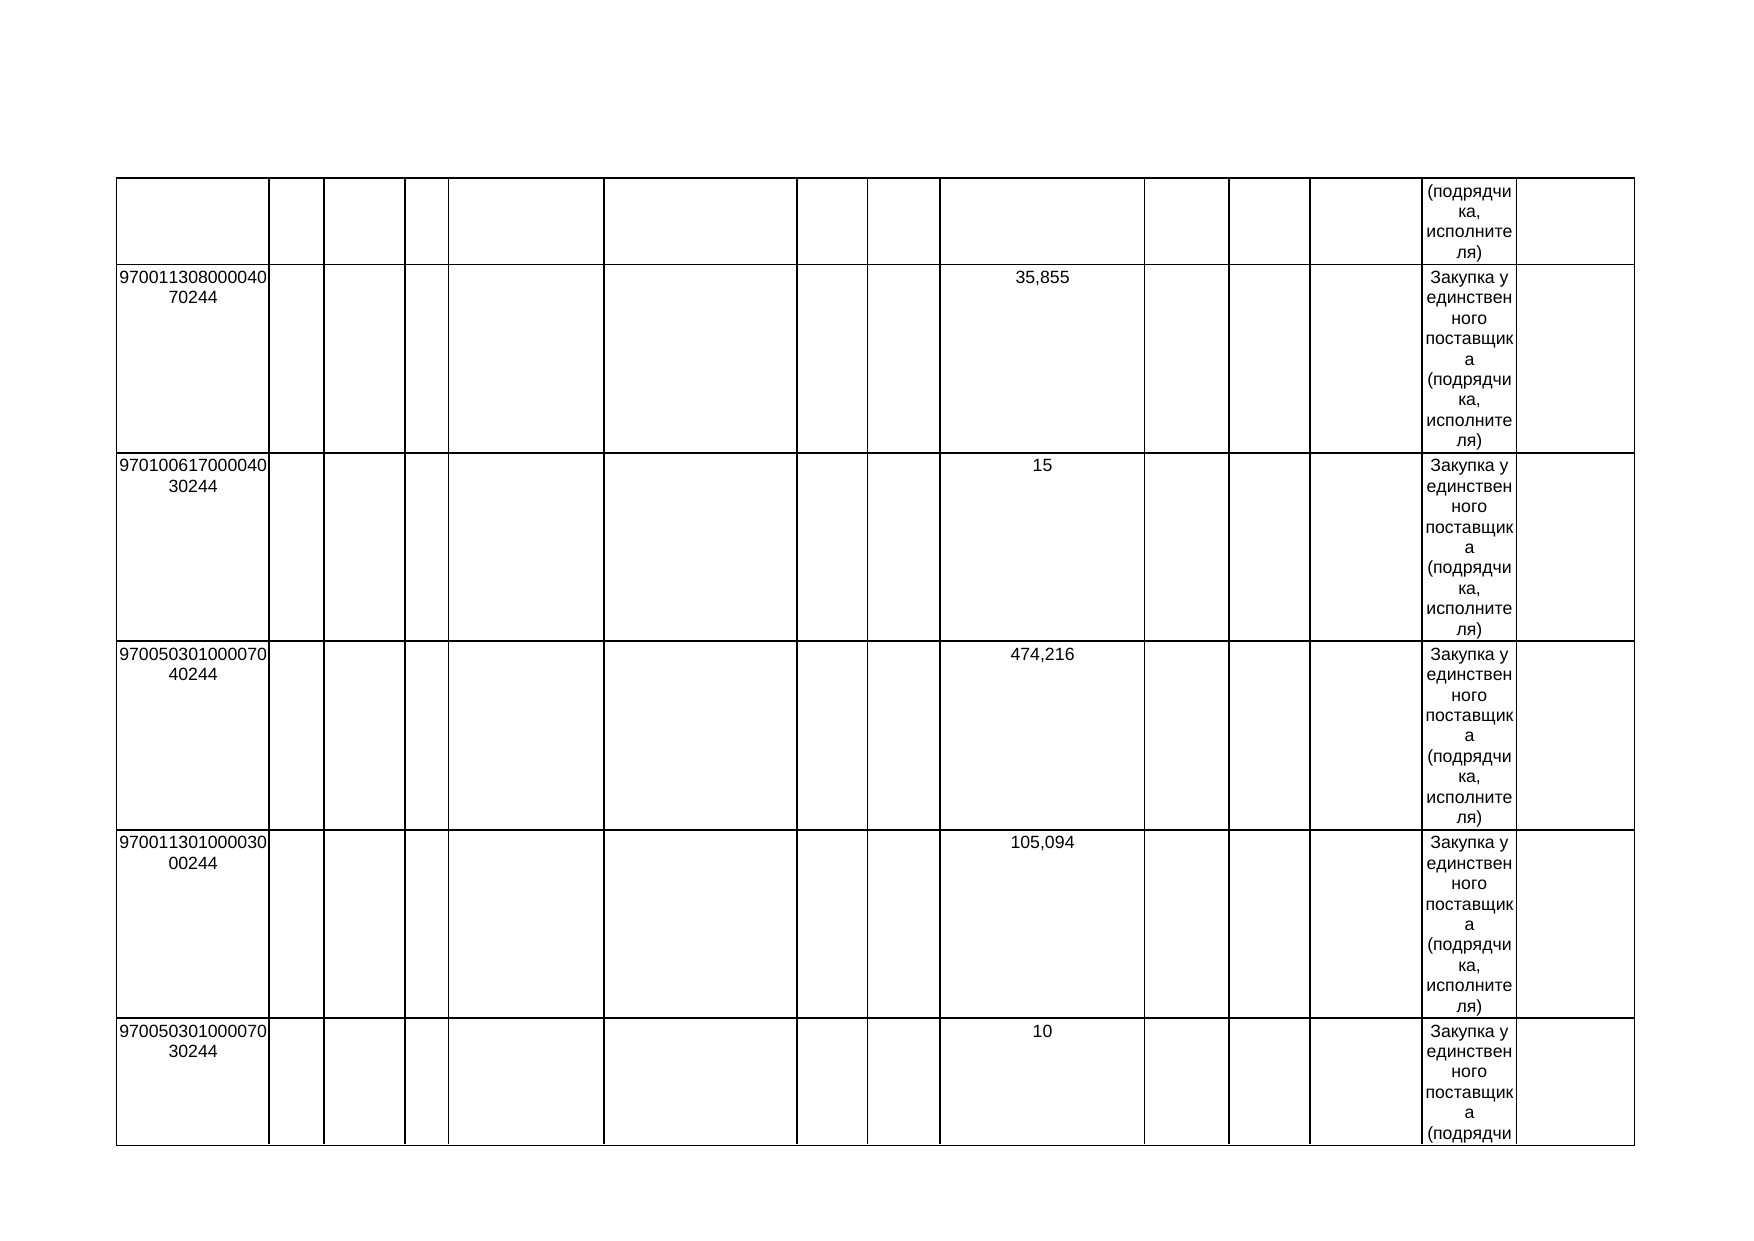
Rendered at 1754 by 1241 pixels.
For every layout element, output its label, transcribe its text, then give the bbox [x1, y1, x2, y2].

table_cell [1145, 642, 1228, 829]
table_cell [798, 831, 867, 1017]
table_cell [798, 265, 867, 452]
table_cell 97010061700004030244 [117, 454, 268, 640]
table_cell [325, 1019, 404, 1144]
table_cell [449, 1019, 603, 1144]
table_cell [1311, 265, 1421, 452]
table_cell [406, 1019, 448, 1144]
table_cell [325, 179, 404, 263]
table_cell [325, 454, 404, 640]
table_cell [1423, 265, 1516, 452]
table_cell [406, 265, 448, 452]
table_cell [605, 179, 796, 263]
table_cell 97001130800004070244 [117, 265, 268, 452]
table_cell [1517, 179, 1634, 263]
table_cell [325, 265, 404, 452]
table_cell [1517, 454, 1634, 640]
table_cell 15 [941, 454, 1144, 640]
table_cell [1423, 831, 1516, 1017]
table_cell [270, 642, 323, 829]
table_cell [868, 642, 939, 829]
table_cell [605, 642, 796, 829]
table_cell [1230, 265, 1309, 452]
table_cell [1230, 454, 1309, 640]
table_cell [406, 454, 448, 640]
table_cell [406, 831, 448, 1017]
table_cell [605, 1019, 796, 1144]
table_cell [868, 1019, 939, 1144]
table_cell [1230, 1019, 1309, 1144]
table_cell [325, 642, 404, 829]
table_cell [798, 642, 867, 829]
table_cell 35,855 [941, 265, 1144, 452]
table_cell [1145, 831, 1228, 1017]
table_cell [605, 831, 796, 1017]
table_cell [1145, 1019, 1228, 1144]
table_cell [1517, 642, 1634, 829]
table_cell [1145, 179, 1228, 263]
table_cell [270, 1019, 323, 1144]
table_cell [325, 831, 404, 1017]
table_cell [1311, 179, 1421, 263]
table_cell [1517, 265, 1634, 452]
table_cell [117, 1019, 268, 1144]
table_cell 105,094 [941, 831, 1144, 1017]
table_cell Закупка у единственного поставщика (подрядчика, исполнителя) [1423, 454, 1516, 640]
table_cell [1230, 179, 1309, 263]
table_cell [605, 265, 796, 452]
table_cell [1311, 454, 1421, 640]
table_cell [270, 265, 323, 452]
table_cell [270, 454, 323, 640]
table_cell [449, 642, 603, 829]
table_cell [449, 454, 603, 640]
table_cell [868, 265, 939, 452]
table_cell [1311, 831, 1421, 1017]
table_cell [406, 179, 448, 263]
table_cell [798, 179, 867, 263]
table_cell [270, 831, 323, 1017]
table_cell [798, 454, 867, 640]
table_cell [270, 179, 323, 263]
table_cell [868, 831, 939, 1017]
table_cell 40 [941, 179, 1144, 263]
table_cell [1145, 265, 1228, 452]
table_cell [1517, 1019, 1634, 1144]
table_cell 97001130100003000244 [117, 831, 268, 1017]
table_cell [117, 179, 268, 263]
table_cell [1311, 642, 1421, 829]
table_cell [449, 265, 603, 452]
table_cell [1145, 454, 1228, 640]
table_cell [1311, 1019, 1421, 1144]
table_cell [1230, 642, 1309, 829]
table_cell [449, 179, 603, 263]
table_cell [406, 642, 448, 829]
table_cell 97005030100007040244 [117, 642, 268, 829]
table_cell 10 [941, 1019, 1144, 1144]
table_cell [1423, 1019, 1516, 1144]
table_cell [1423, 179, 1516, 263]
table_cell [798, 1019, 867, 1144]
table_cell [868, 179, 939, 263]
table_cell [1230, 831, 1309, 1017]
table_cell [605, 454, 796, 640]
table_cell [1517, 831, 1634, 1017]
table_cell [868, 454, 939, 640]
table_cell [449, 831, 603, 1017]
table_cell Закупка у единственного поставщика (подрядчика, исполнителя) [1423, 642, 1516, 829]
table_cell 474,216 [941, 642, 1144, 829]
